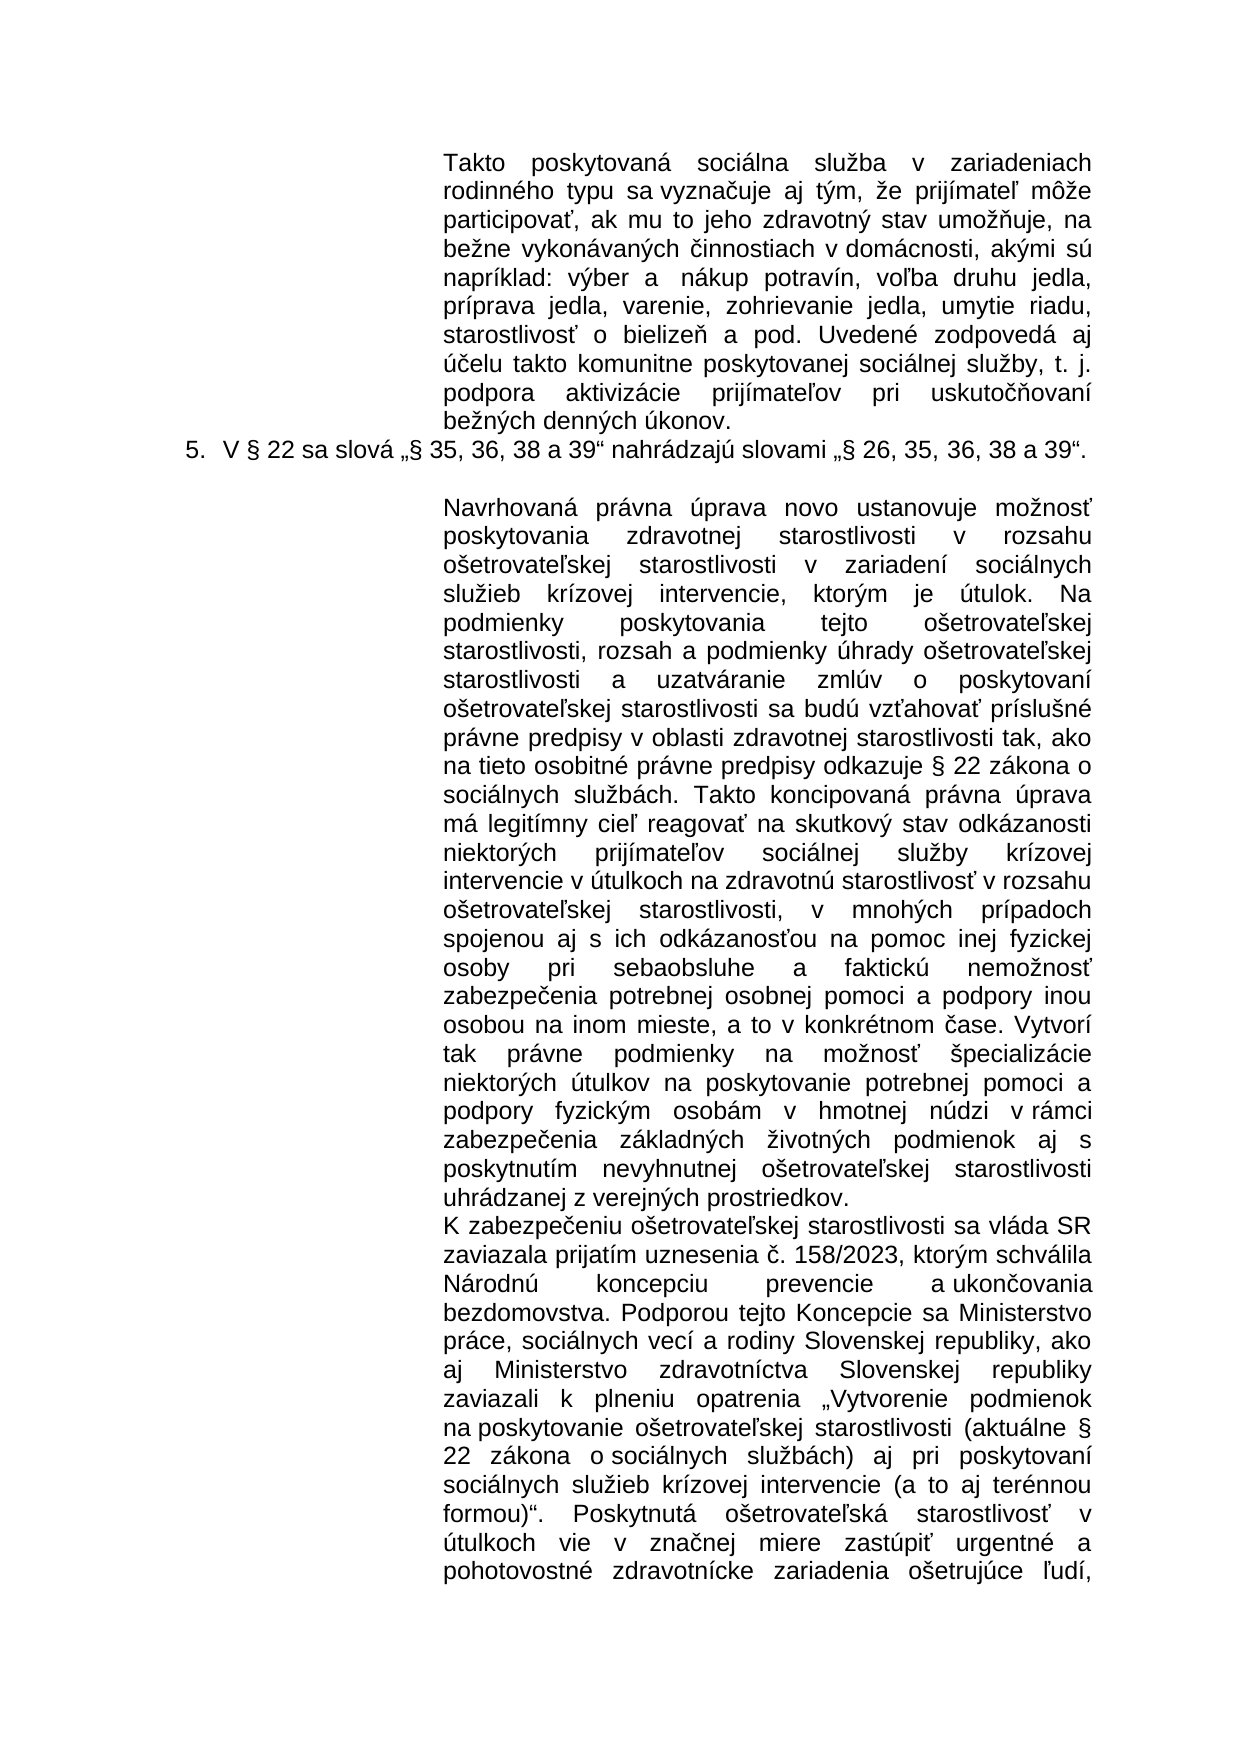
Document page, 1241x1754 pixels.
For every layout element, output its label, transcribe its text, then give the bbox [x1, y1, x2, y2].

list V § 22 sa slová „§ 35, 36, 38 a 39“ nahrádzajú slovami „§ 26, 35, 36, 38 a 39“. [185, 435, 1093, 464]
text Navrhovaná právna úprava novo ustanovuje možnosť poskytovania zdravotnej starostlivosti v rozsahu ošetrovateľskej starostlivosti v zariadení sociálnych služieb krízovej intervencie, ktorým je útulok. Na podmienky poskytovania tejto ošetrovateľskej starostlivosti, rozsah a podmienky úhrady ošetrovateľskej starostlivosti a uzatváranie zmlúv o poskytovaní ošetrovateľskej starostlivosti sa budú vzťahovať príslušné právne predpisy v oblasti zdravotnej starostlivosti tak, ako na tieto osobitné právne predpisy odkazuje § 22 zákona o sociálnych službách. Takto koncipovaná právna úprava má legitímny cieľ reagovať na skutkový stav odkázanosti niektorých prijímateľov sociálnej služby krízovej intervencie v útulkoch na zdravotnú starostlivosť v rozsahu ošetrovateľskej starostlivosti, v mnohých prípadoch spojenou aj s ich odkázanosťou na pomoc inej fyzickej osoby pri sebaobsluhe a faktickú nemožnosť zabezpečenia potrebnej osobnej pomoci a podpory inou osobou na inom mieste, a to v konkrétnom čase. Vytvorí tak právne podmienky na možnosť špecializácie niektorých útulkov na poskytovanie potrebnej pomoci a podpory fyzickým osobám v hmotnej núdzi v rámci zabezpečenia základných životných podmienok aj s poskytnutím nevyhnutnej ošetrovateľskej starostlivosti uhrádzanej z verejných prostriedkov. [443, 493, 1093, 1211]
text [443, 1211, 1093, 1585]
text Takto poskytovaná sociálna služba v zariadeniach rodinného typu sa vyznačuje aj tým, že prijímateľ môže participovať, ak mu to jeho zdravotný stav umožňuje, na bežne vykonávaných činnostiach v domácnosti, akými sú napríklad: výber a nákup potravín, voľba druhu jedla, príprava jedla, varenie, zohrievanie jedla, umytie riadu, starostlivosť o bielizeň a pod. Uvedené zodpovedá aj účelu takto komunitne poskytovanej sociálnej služby, t. j. podpora aktivizácie prijímateľov pri uskutočňovaní bežných denných úkonov. [443, 148, 1093, 435]
